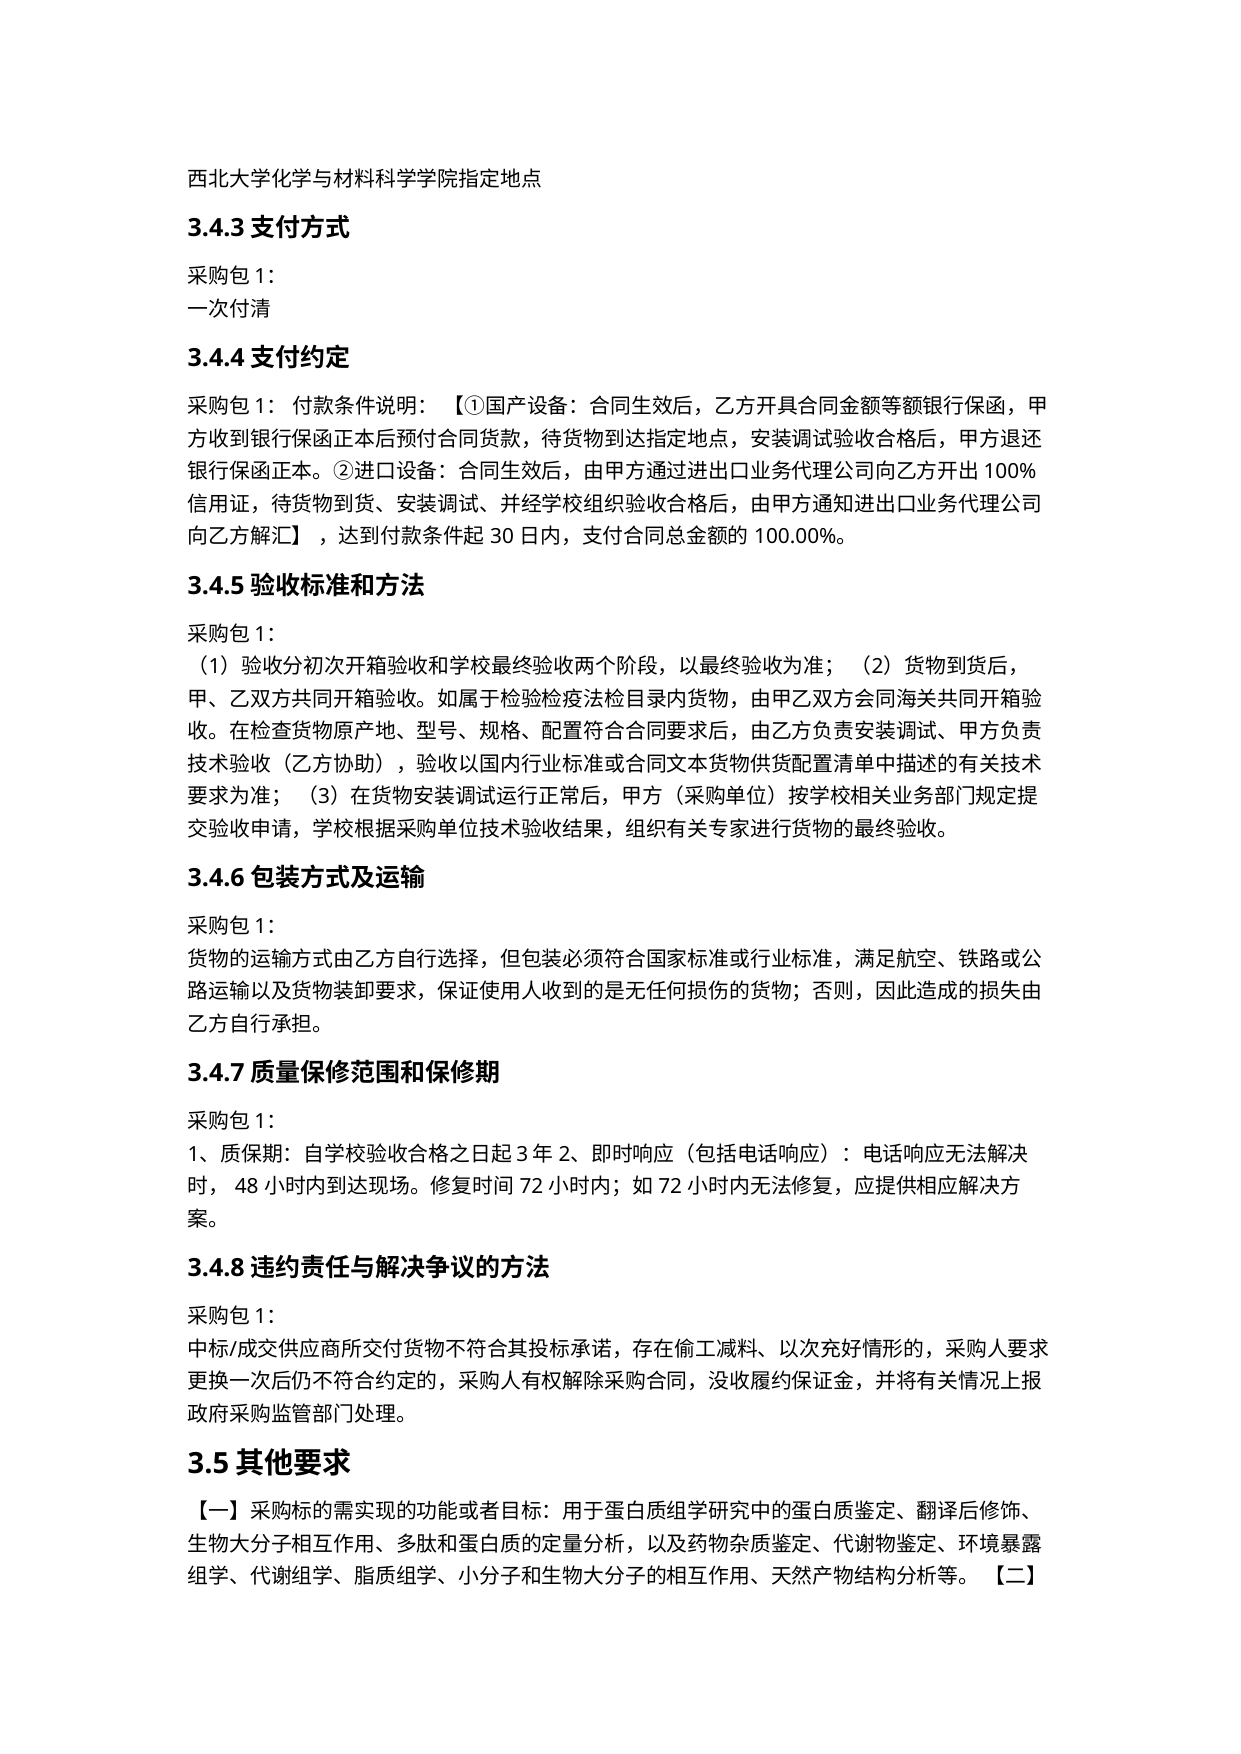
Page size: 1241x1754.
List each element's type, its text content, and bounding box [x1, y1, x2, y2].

text 3.5其他要求 [187, 1429, 1053, 1494]
text 采购包1： [187, 617, 1053, 649]
text 3.4.8违约责任与解决争议的方法 [187, 1234, 1053, 1299]
text 1、质保期：自学校验收合格之日起3年 2、即时响应（包括电话响应）：电话响应无法解决时， 48 小时内到达现场。修复时间 72 小时内；如 72 小时内无法修复，应提供相应解决方案。 [187, 1137, 1053, 1234]
text 3.4.5验收标准和方法 [187, 552, 1053, 617]
text 货物的运输方式由乙方自行选择，但包装必须符合国家标准或行业标准，满足航空、铁路或公路运输以及货物装卸要求，保证使用人收到的是无任何损伤的货物；否则，因此造成的损失由乙方自行承担。 [187, 942, 1053, 1039]
text 中标/成交供应商所交付货物不符合其投标承诺，存在偷工减料、以次充好情形的，采购人要求更换一次后仍不符合约定的，采购人有权解除采购合同，没收履约保证金，并将有关情况上报政府采购监管部门处理。 [187, 1332, 1053, 1429]
text 3.4.3支付方式 [187, 194, 1053, 259]
text 采购包1： [187, 259, 1053, 292]
text 3.4.6包装方式及运输 [187, 844, 1053, 909]
text 一次付清 [187, 292, 1053, 324]
text 3.4.7质量保修范围和保修期 [187, 1039, 1053, 1104]
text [187, 1494, 1053, 1592]
text 3.4.4支付约定 [187, 324, 1053, 389]
text 采购包1： [187, 1104, 1053, 1137]
text 采购包1： [187, 1299, 1053, 1332]
text 西北大学化学与材料科学学院指定地点 [187, 162, 1053, 194]
text 采购包1： 付款条件说明： 【①国产设备：合同生效后，乙方开具合同金额等额银行保函，甲方收到银行保函正本后预付合同货款，待货物到达指定地点，安装调试验收合格后，甲方退还银行保函正本。②进口设备：合同生效后，由甲方通过进出口业务代理公司向乙方开出100%信用证，待货物到货、安装调试、并经学校组织验收合格后，由甲方通知进出口业务代理公司向乙方解汇】 ，达到付款条件起 30 日内，支付合同总金额的 100.00%。 [187, 389, 1053, 552]
text （1）验收分初次开箱验收和学校最终验收两个阶段，以最终验收为准； （2）货物到货后，甲、乙双方共同开箱验收。如属于检验检疫法检目录内货物，由甲乙双方会同海关共同开箱验收。在检查货物原产地、型号、规格、配置符合合同要求后，由乙方负责安装调试、甲方负责技术验收（乙方协助），验收以国内行业标准或合同文本货物供货配置清单中描述的有关技术要求为准； （3）在货物安装调试运行正常后，甲方（采购单位）按学校相关业务部门规定提交验收申请，学校根据采购单位技术验收结果，组织有关专家进行货物的最终验收。 [187, 649, 1053, 844]
text 采购包1： [187, 909, 1053, 942]
